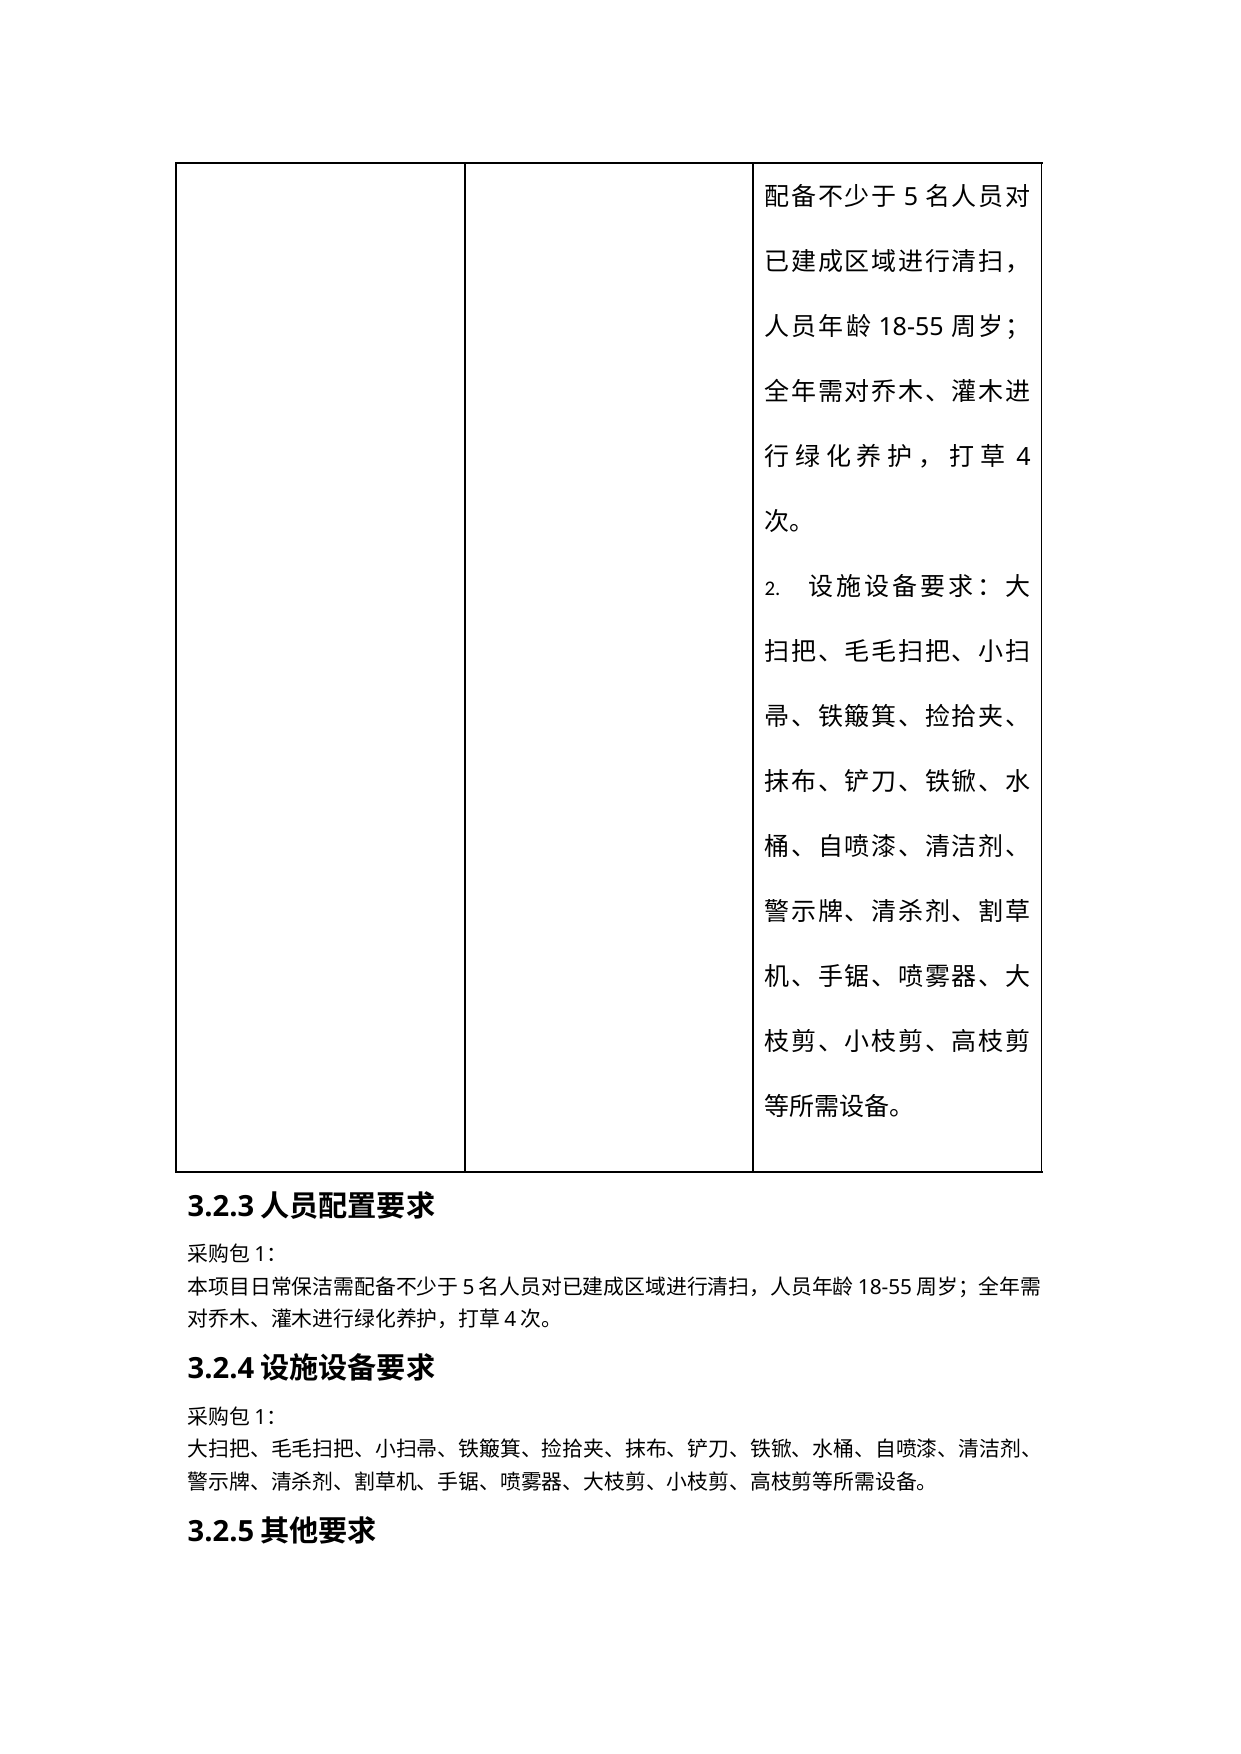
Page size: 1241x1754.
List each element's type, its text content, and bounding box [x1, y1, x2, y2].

text 3.2.4设施设备要求 [187, 1335, 1053, 1400]
table_cell 1 [177, 164, 464, 1171]
text 本项目日常保洁需配备不少于5名人员对已建成区域进行清扫，人员年龄18-55周岁；全年需对乔木、灌木进行绿化养护，打草4次。 [187, 1270, 1053, 1335]
text 采购包1： [187, 1400, 1053, 1433]
text 大扫把、毛毛扫把、小扫帚、铁簸箕、捡拾夹、抹布、铲刀、铁锨、水桶、自喷漆、清洁剂、警示牌、清杀剂、割草机、手锯、喷雾器、大枝剪、小枝剪、高枝剪等所需设备。 [187, 1433, 1053, 1498]
text 3.2.5其他要求 [187, 1498, 1053, 1563]
table_cell [466, 164, 752, 1171]
text 3.2.3人员配置要求 [187, 1173, 1053, 1238]
text 采购包1： [187, 1238, 1053, 1270]
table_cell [754, 164, 1041, 1171]
